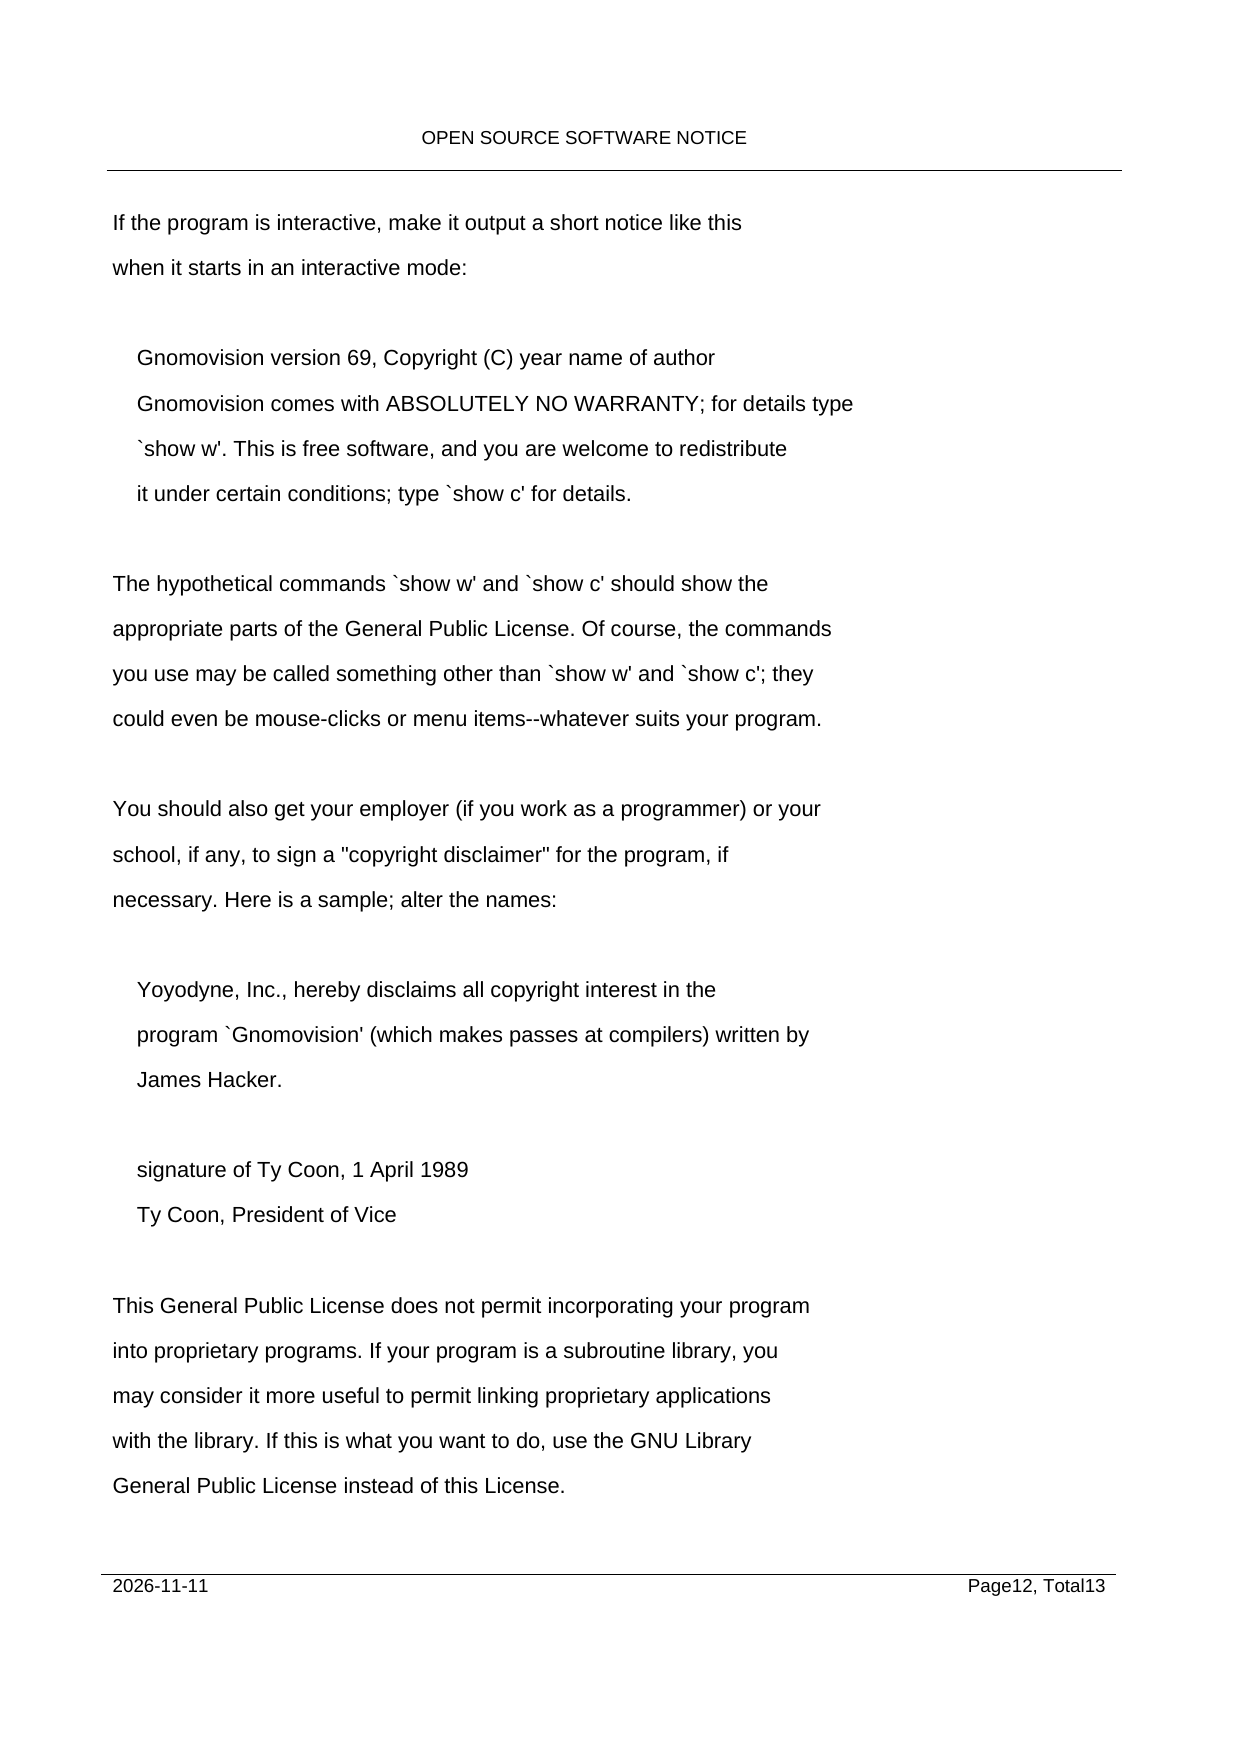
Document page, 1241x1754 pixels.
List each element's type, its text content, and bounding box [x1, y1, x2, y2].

text into proprietary programs. If your program is a subroutine library, you [112, 1334, 1128, 1366]
text The hypothetical commands `show w' and `show c' should show the [112, 567, 1128, 600]
text If the program is interactive, make it output a short notice like this [112, 206, 1128, 239]
text appropriate parts of the General Public License. Of course, the commands [112, 612, 1128, 645]
text You should also get your employer (if you work as a programmer) or your [112, 793, 1128, 825]
text Ty Coon, President of Vice [112, 1199, 1128, 1231]
text signature of Ty Coon, 1 April 1989 [112, 1153, 1128, 1186]
text could even be mouse-clicks or menu items--whatever suits your program. [112, 702, 1128, 735]
text it under certain conditions; type `show c' for details. [112, 477, 1128, 509]
text may consider it more useful to permit linking proprietary applications [112, 1379, 1128, 1412]
text Yoyodyne, Inc., hereby disclaims all copyright interest in the [112, 973, 1128, 1006]
text necessary. Here is a sample; alter the names: [112, 883, 1128, 915]
text General Public License instead of this License. [112, 1469, 1128, 1502]
text with the library. If this is what you want to do, use the GNU Library [112, 1424, 1128, 1457]
text you use may be called something other than `show w' and `show c'; they [112, 657, 1128, 690]
text Gnomovision comes with ABSOLUTELY NO WARRANTY; for details type [112, 387, 1128, 419]
text program `Gnomovision' (which makes passes at compilers) written by [112, 1018, 1128, 1051]
text when it starts in an interactive mode: [112, 251, 1128, 284]
text James Hacker. [112, 1063, 1128, 1096]
text school, if any, to sign a "copyright disclaimer" for the program, if [112, 838, 1128, 870]
text `show w'. This is free software, and you are welcome to redistribute [112, 432, 1128, 464]
text This General Public License does not permit incorporating your program [112, 1289, 1128, 1321]
text Gnomovision version 69, Copyright (C) year name of author [112, 342, 1128, 374]
